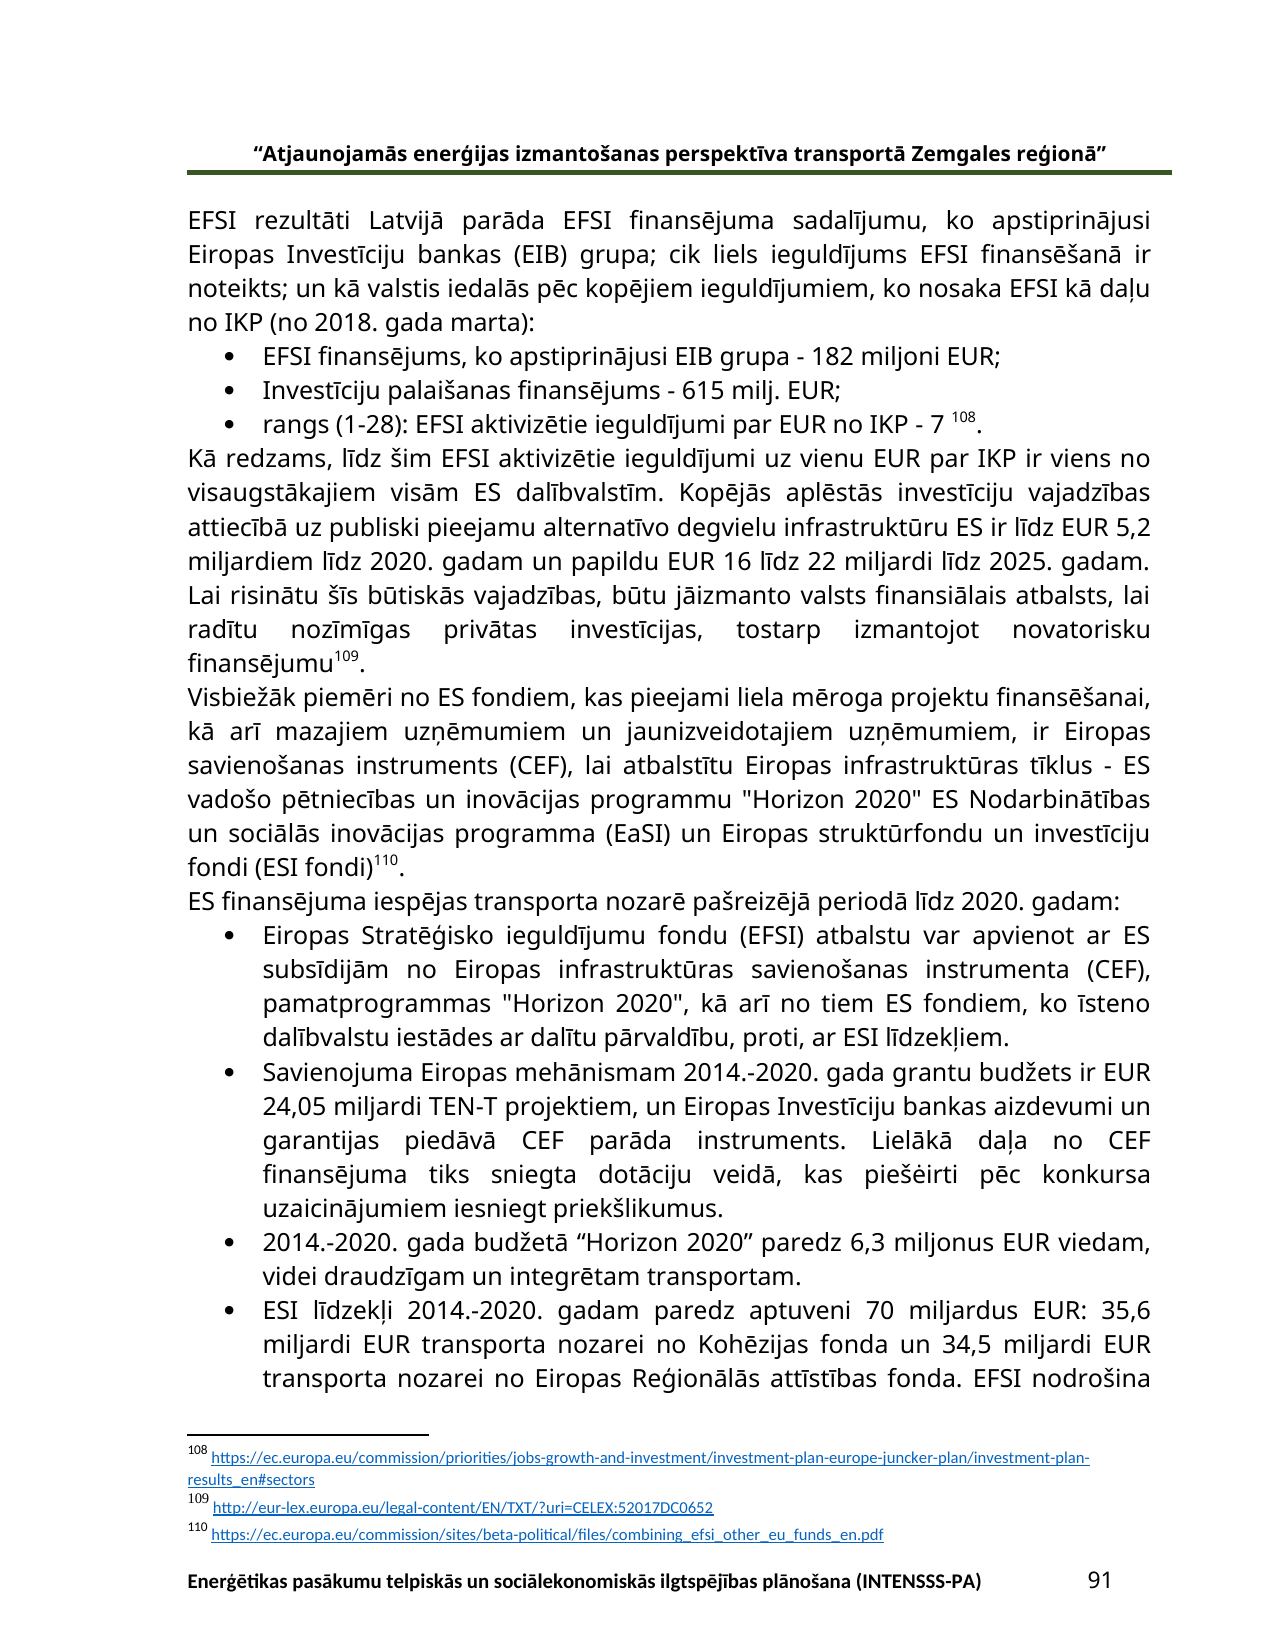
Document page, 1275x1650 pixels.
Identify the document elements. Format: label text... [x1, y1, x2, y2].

list Eiropas Stratēģisko ieguldījumu fondu (EFSI) atbalstu var apvienot ar ES subsīdijām no Eiropas infrastruktūras savienošanas instrumenta (CEF), pamatprogrammas "Horizon 2020", kā arī no tiem ES fondiem, ko īsteno dalībvalstu iestādes ar dalītu pārvaldību, proti, ar ESI līdzekļiem. [225, 918, 1152, 1054]
list Investīciju palaišanas finansējums - 615 milj. EUR; [225, 373, 1152, 407]
list rangs (1-28): EFSI aktivizētie ieguldījumi par EUR no IKP - 7 . [225, 407, 1152, 441]
text EFSI rezultāti Latvijā parāda EFSI finansējuma sadalījumu, ko apstiprinājusi Eiropas Investīciju bankas (EIB) grupa; cik liels ieguldījums EFSI finansēšanā ir noteikts; un kā valstis iedalās pēc kopējiem ieguldījumiem, ko nosaka EFSI kā daļu no IKP (no 2018. gada marta): [187, 203, 1152, 339]
list EFSI finansējums, ko apstiprinājusi EIB grupa - 182 miljoni EUR; [225, 339, 1152, 373]
text Visbiežāk piemēri no ES fondiem, kas pieejami liela mēroga projektu finansēšanai, kā arī mazajiem uzņēmumiem un jaunizveidotajiem uzņēmumiem, ir Eiropas savienošanas instruments (CEF), lai atbalstītu Eiropas infrastruktūras tīklus - ES vadošo pētniecības un inovācijas programmu "Horizon 2020" ES Nodarbinātības un sociālās inovācijas programma (EaSI) un Eiropas struktūrfondu un investīciju fondi (ESI fondi). [187, 679, 1152, 884]
text ES finansējuma iespējas transporta nozarē pašreizējā periodā līdz 2020. gadam: [187, 884, 1152, 918]
list Savienojuma Eiropas mehānismam 2014.-2020. gada grantu budžets ir EUR 24,05 miljardi TEN-T projektiem, un Eiropas Investīciju bankas aizdevumi un garantijas piedāvā CEF parāda instruments. Lielākā daļa no CEF finansējuma tiks sniegta dotāciju veidā, kas piešėirti pēc konkursa uzaicinājumiem iesniegt priekšlikumus. [225, 1054, 1152, 1224]
list 2014.-2020. gada budžetā “Horizon 2020” paredz 6,3 miljonus EUR viedam, videi draudzīgam un integrētam transportam. [225, 1224, 1152, 1293]
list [225, 1293, 1152, 1395]
text Kā redzams, līdz šim EFSI aktivizētie ieguldījumi uz vienu EUR par IKP ir viens no visaugstākajiem visām ES dalībvalstīm. Kopējās aplēstās investīciju vajadzības attiecībā uz publiski pieejamu alternatīvo degvielu infrastruktūru ES ir līdz EUR 5,2 miljardiem līdz 2020. gadam un papildu EUR 16 līdz 22 miljardi līdz 2025. gadam. Lai risinātu šīs būtiskās vajadzības, būtu jāizmanto valsts finansiālais atbalsts, lai radītu nozīmīgas privātas investīcijas, tostarp izmantojot novatorisku finansējumu. [187, 441, 1152, 679]
